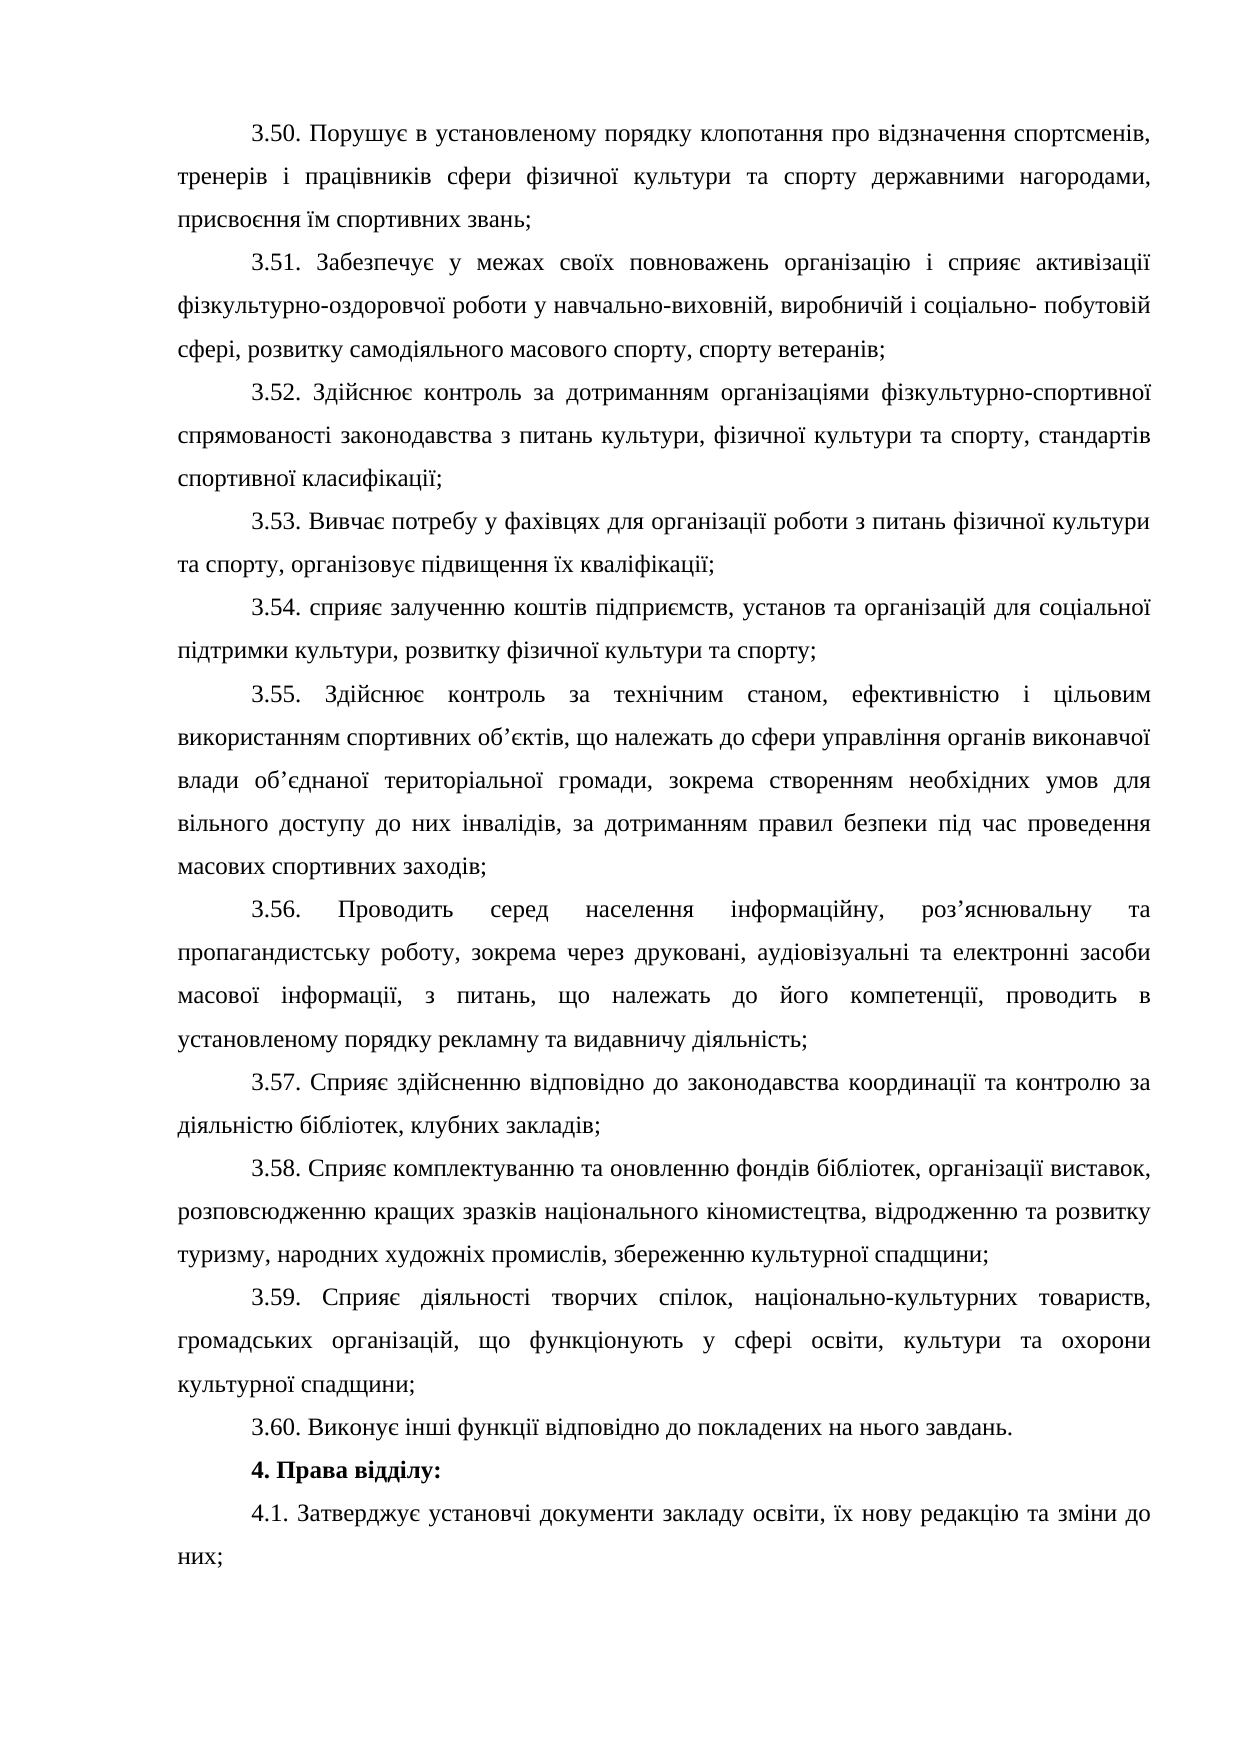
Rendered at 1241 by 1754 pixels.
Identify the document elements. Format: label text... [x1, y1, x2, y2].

text 4. Права відділу: [177, 1455, 1152, 1484]
text 3.57. Сприяє здійсненню відповідно до законодавства координації та контролю за діяльністю бібліотек, клубних закладів; [177, 1067, 1152, 1139]
text 3.60. Виконує інші функції відповідно до покладених на нього завдань. [177, 1412, 1152, 1441]
text 3.50. Порушує в установленому порядку клопотання про відзначення спортсменів, тренерів і працівників сфери фізичної культури та спорту державними нагородами, присвоєння їм спортивних звань; [177, 118, 1152, 233]
text 3.58. Сприяє комплектуванню та оновленню фондів бібліотек, організації виставок, розповсюдженню кращих зразків національного кіномистецтва, відродженню та розвитку туризму, народних художніх промислів, збереженню культурної спадщини; [177, 1153, 1152, 1268]
text 3.55. Здійснює контроль за технічним станом, ефективністю і цільовим використанням спортивних об’єктів, що належать до сфери управління органів виконавчої влади об’єднаної територіальної громади, зокрема створенням необхідних умов для вільного доступу до них інвалідів, за дотриманням правил безпеки під час проведення масових спортивних заходів; [177, 679, 1152, 880]
text 3.59. Сприяє діяльності творчих спілок, національно-культурних товариств, громадських організацій, що функціонують у сфері освіти, культури та охорони культурної спадщини; [177, 1282, 1152, 1397]
text 4.1. Затверджує установчі документи закладу освіти, їх нову редакцію та зміни до них; [177, 1498, 1152, 1570]
text 3.53. Вивчає потребу у фахівцях для організації роботи з питань фізичної культури та спорту, організовує підвищення їх кваліфікації; [177, 506, 1152, 578]
text 3.56. Проводить серед населення інформаційну, роз’яснювальну та пропагандистську роботу, зокрема через друковані, аудіовізуальні та електронні засоби масової інформації, з питань, що належать до його компетенції, проводить в установленому порядку рекламну та видавничу діяльність; [177, 894, 1152, 1052]
text 3.51. Забезпечує у межах своїх повноважень організацію і сприяє активізації фізкультурно-оздоровчої роботи у навчально-виховній, виробничій і соціально- побутовій сфері, розвитку самодіяльного масового спорту, спорту ветеранів; [177, 247, 1152, 362]
text 3.54. сприяє залученню коштів підприємств, установ та організацій для соціальної підтримки культури, розвитку фізичної культури та спорту; [177, 592, 1152, 664]
text 3.52. Здійснює контроль за дотриманням організаціями фізкультурно-спортивної спрямованості законодавства з питань культури, фізичної культури та спорту, стандартів спортивної класифікації; [177, 377, 1152, 492]
